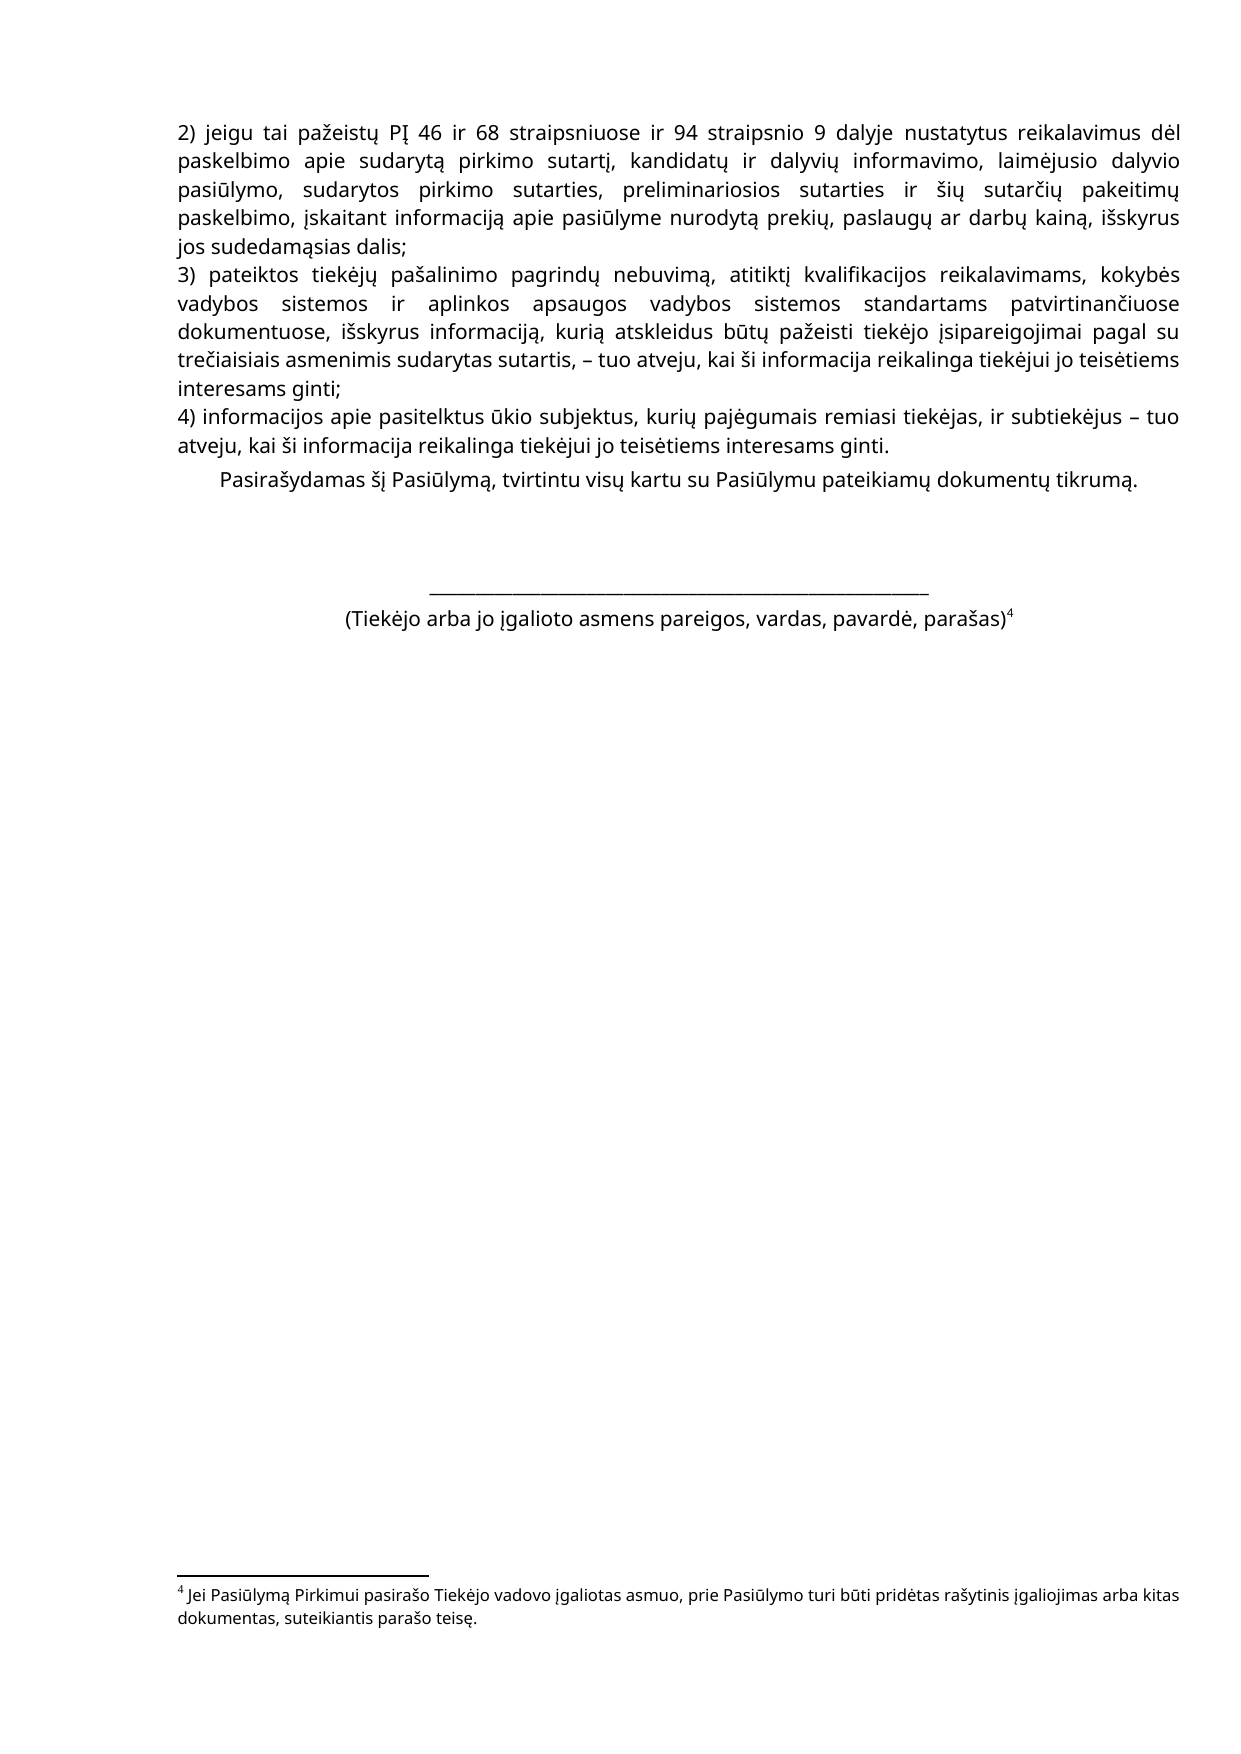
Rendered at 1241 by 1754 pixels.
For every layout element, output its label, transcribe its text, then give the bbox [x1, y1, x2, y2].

text Pasirašydamas šį Pasiūlymą, tvirtintu visų kartu su Pasiūlymu pateikiamų dokumentų tikrumą. [177, 466, 1181, 494]
text 4) informacijos apie pasitelktus ūkio subjektus, kurių pajėgumais remiasi tiekėjas, ir subtiekėjus – tuo atveju, kai ši informacija reikalinga tiekėjui jo teisėtiems interesams ginti. [177, 402, 1181, 459]
text ______________________________________________________ [177, 570, 1181, 598]
text 2) jeigu tai pažeistų PĮ 46 ir 68 straipsniuose ir 94 straipsnio 9 dalyje nustatytus reikalavimus dėl paskelbimo apie sudarytą pirkimo sutartį, kandidatų ir dalyvių informavimo, laimėjusio dalyvio pasiūlymo, sudarytos pirkimo sutarties, preliminariosios sutarties ir šių sutarčių pakeitimų paskelbimo, įskaitant informaciją apie pasiūlyme nurodytą prekių, paslaugų ar darbų kainą, išskyrus jos sudedamąsias dalis; [177, 118, 1181, 260]
text (Tiekėjo arba jo įgalioto asmens pareigos, vardas, pavardė, parašas) [177, 604, 1181, 633]
text 3) pateiktos tiekėjų pašalinimo pagrindų nebuvimą, atitiktį kvalifikacijos reikalavimams, kokybės vadybos sistemos ir aplinkos apsaugos vadybos sistemos standartams patvirtinančiuose dokumentuose, išskyrus informaciją, kurią atskleidus būtų pažeisti tiekėjo įsipareigojimai pagal su trečiaisiais asmenimis sudarytas sutartis, – tuo atveju, kai ši informacija reikalinga tiekėjui jo teisėtiems interesams ginti; [177, 260, 1181, 402]
